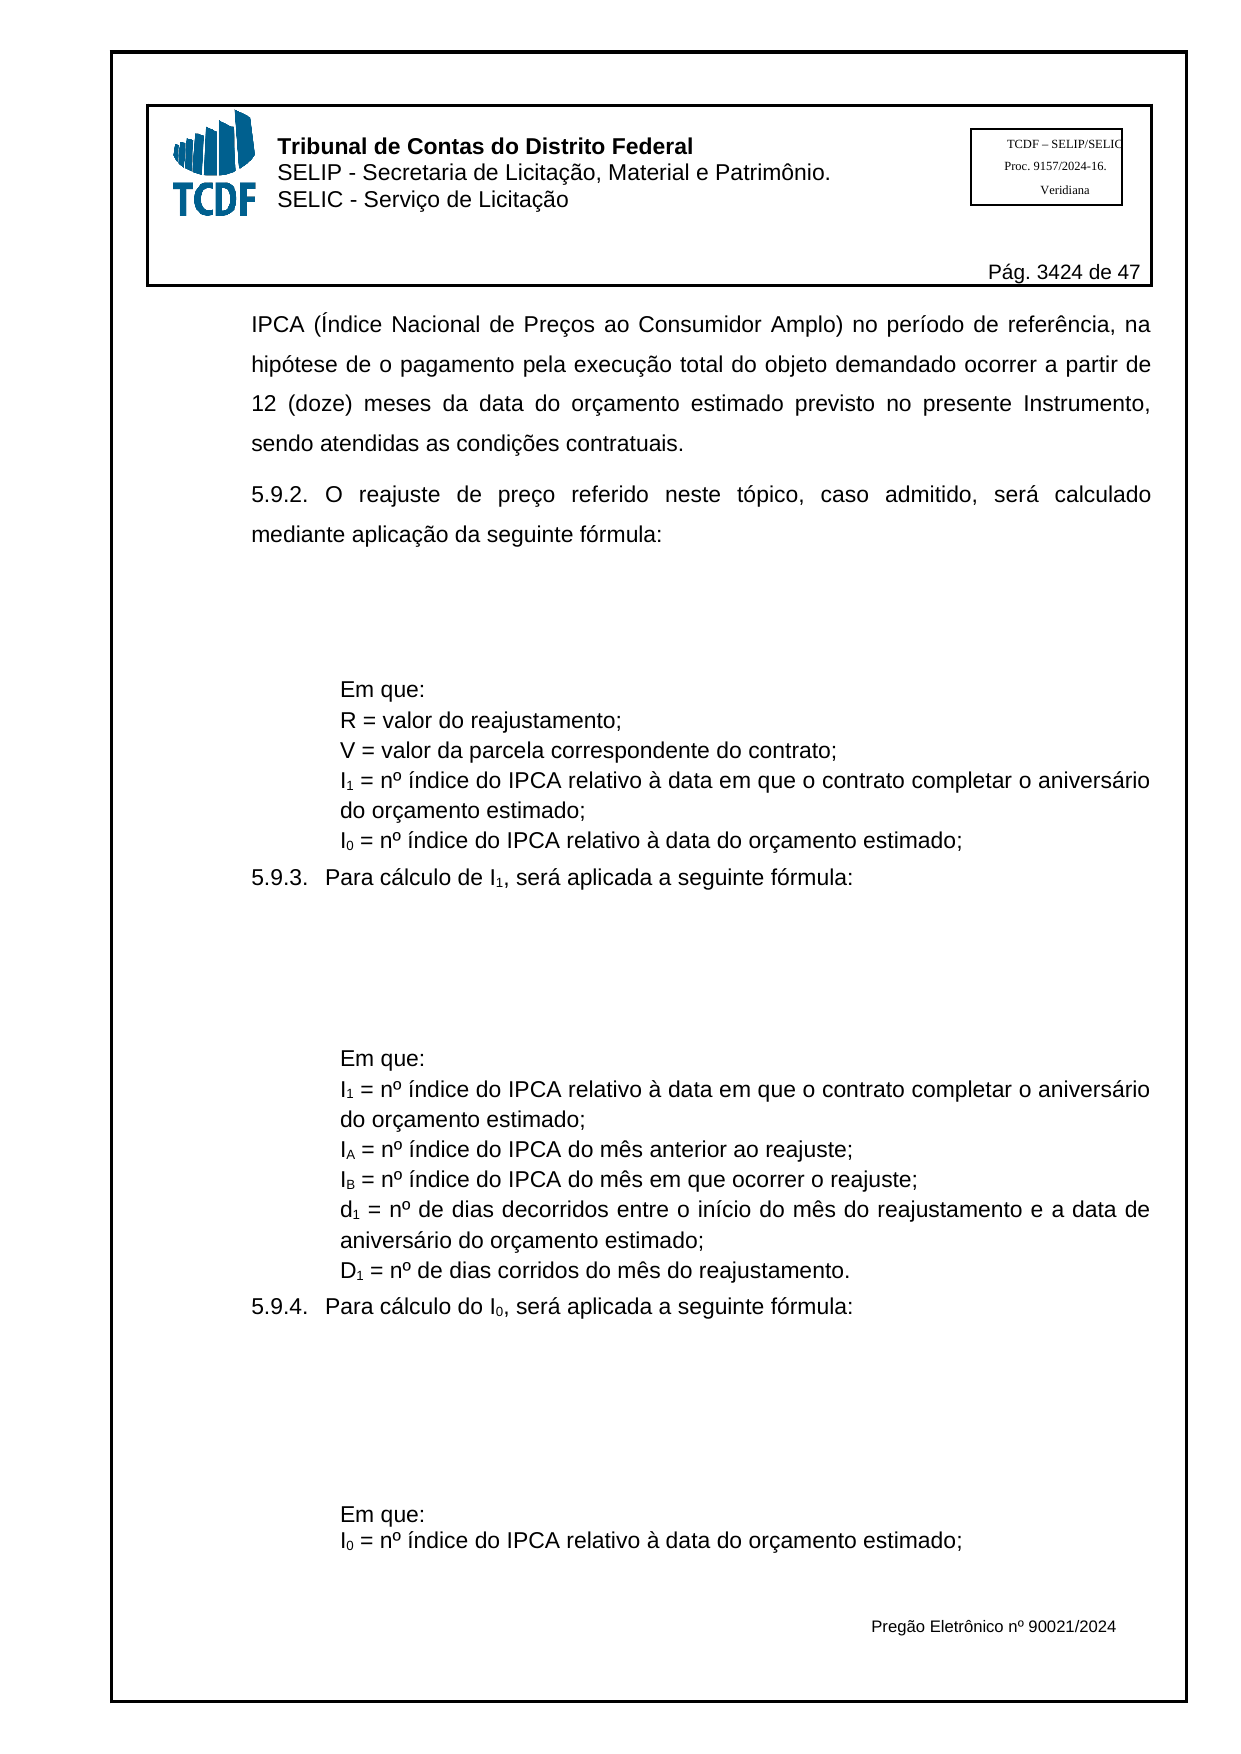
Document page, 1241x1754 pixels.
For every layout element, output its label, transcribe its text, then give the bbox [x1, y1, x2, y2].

list Em que: [340, 1045, 1152, 1072]
picture [158, 107, 270, 218]
list I1 = nº índice do IPCA relativo à data em que o contrato completar o aniversário do orçamento estimado; [340, 1076, 1152, 1132]
list d1 = nº de dias decorridos entre o início do mês do reajustamento e a data de aniversário do orçamento estimado; [340, 1196, 1152, 1253]
list IA = nº índice do IPCA do mês anterior ao reajuste; [340, 1136, 1152, 1162]
list I1 = nº índice do IPCA relativo à data em que o contrato completar o aniversário do orçamento estimado; [340, 767, 1152, 824]
list I0 = nº índice do IPCA relativo à data do orçamento estimado; [340, 827, 1152, 854]
list D1 = nº de dias corridos do mês do reajustamento. [340, 1257, 1152, 1283]
list Para cálculo de I1, será aplicada a seguinte fórmula: [251, 864, 1152, 890]
list IB = nº índice do IPCA do mês em que ocorrer o reajuste; [340, 1166, 1152, 1192]
list O reajuste de preço referido neste tópico, caso admitido, será calculado mediante aplicação da seguinte fórmula: [251, 481, 1152, 547]
list Para cálculo do I0, será aplicada a seguinte fórmula: [251, 1293, 1152, 1319]
list I0 = nº índice do IPCA relativo à data do orçamento estimado; [340, 1527, 1152, 1554]
list R = valor do reajustamento; [340, 707, 1152, 733]
list Em que: [340, 1501, 1152, 1527]
list V = valor da parcela correspondente do contrato; [340, 737, 1152, 763]
list Em que: [340, 676, 1152, 703]
